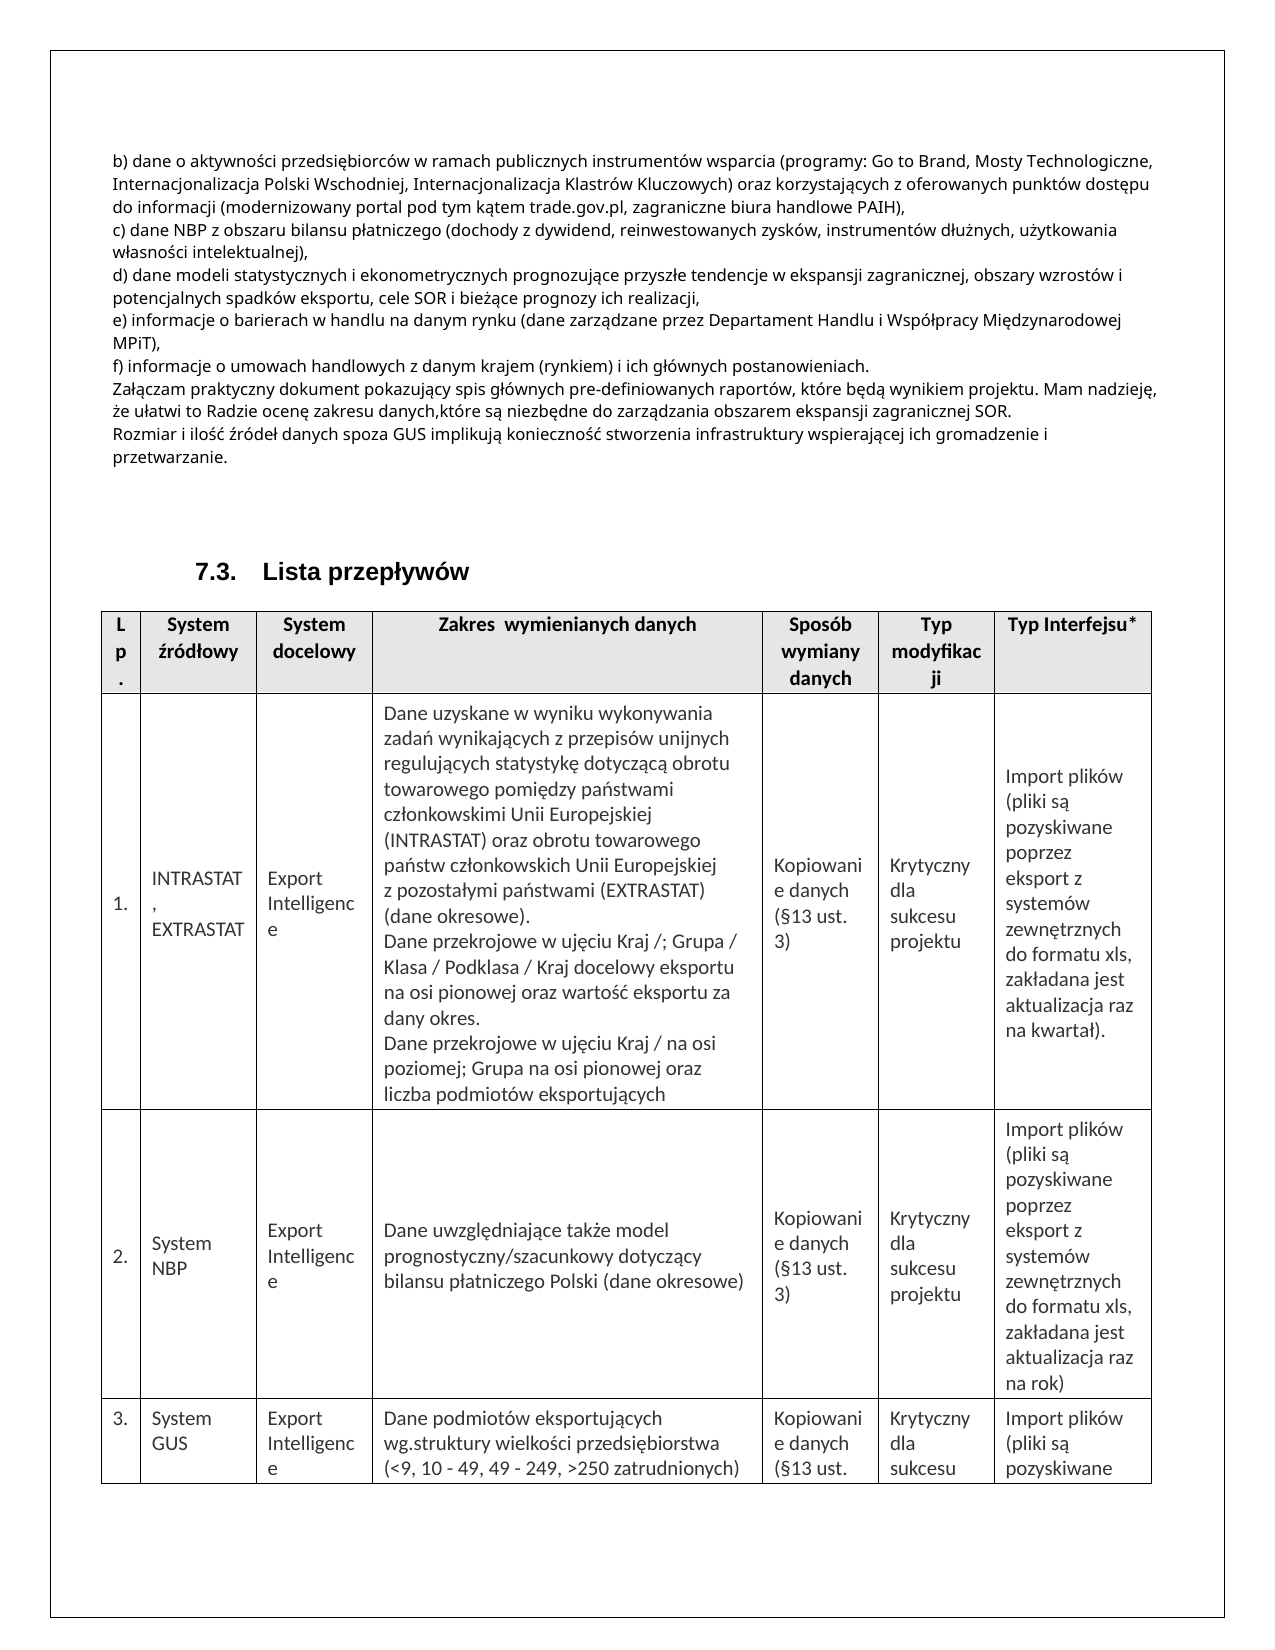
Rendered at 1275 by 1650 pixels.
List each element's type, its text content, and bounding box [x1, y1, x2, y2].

text Załączam praktyczny dokument pokazujący spis głównych pre-definiowanych raportów, które będą wynikiem projektu. Mam nadzieję, że ułatwi to Radzie ocenę zakresu danych,które są niezbędne do zarządzania obszarem ekspansji zagranicznej SOR. [112, 377, 1162, 422]
table_header Zakres wymienianych danych [373, 612, 762, 692]
table_cell Export Intelligence [257, 694, 372, 1108]
table_cell 2. [102, 1110, 140, 1397]
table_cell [995, 1399, 1151, 1483]
table_cell INTRASTAT, EXTRASTAT [141, 694, 256, 1108]
table_cell Export Intelligence [257, 1399, 372, 1483]
table_cell Krytyczny dla sukcesu projektu [879, 1110, 994, 1397]
table_header System źródłowy [141, 612, 256, 692]
table_cell System NBP [141, 1110, 256, 1397]
table_header Typ modyfikacji [879, 612, 994, 692]
text e) informacje o barierach w handlu na danym rynku (dane zarządzane przez Departament Handlu i Współpracy Międzynarodowej MPiT), [112, 309, 1162, 354]
table_cell System GUS [141, 1399, 256, 1483]
table_cell 3. [102, 1399, 140, 1483]
table_cell Krytyczny dla sukcesu projektu [879, 694, 994, 1108]
table_cell Export Intelligence [257, 1110, 372, 1397]
text b) dane o aktywności przedsiębiorców w ramach publicznych instrumentów wsparcia (programy: Go to Brand, Mosty Technologiczne, Internacjonalizacja Polski Wschodniej, Internacjonalizacja Klastrów Kluczowych) oraz korzystających z oferowanych punktów dostępu do informacji (modernizowany portal pod tym kątem trade.gov.pl, zagraniczne biura handlowe PAIH), [112, 150, 1162, 218]
text f) informacje o umowach handlowych z danym krajem (rynkiem) i ich głównych postanowieniach. [112, 354, 1162, 377]
table_cell Dane uwzględniające także model prognostyczny/szacunkowy dotyczący bilansu płatniczego Polski (dane okresowe) [373, 1110, 762, 1397]
table_cell Dane uzyskane w wyniku wykonywania zadań wynikających z przepisów unijnych regulujących statystykę dotyczącą obrotu towarowego pomiędzy państwami członkowskimi Unii Europejskiej (INTRASTAT) oraz obrotu towarowego państw członkowskich Unii Europejskiej z pozostałymi państwami (EXTRASTAT) (dane okresowe). Dane przekrojowe w ujęciu Kraj /; Grupa / Klasa / Podklasa / Kraj docelowy eksportu na osi pionowej oraz wartość eksportu za dany okres. Dane przekrojowe w ujęciu Kraj / na osi poziomej; Grupa na osi pionowej oraz liczba podmiotów eksportujących [373, 694, 762, 1108]
table_cell 1. [102, 694, 140, 1108]
table_header System docelowy [257, 612, 372, 692]
table_header Lp. [102, 612, 140, 692]
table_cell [879, 1399, 994, 1483]
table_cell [373, 1399, 762, 1483]
table_header Typ Interfejsu* [995, 612, 1151, 692]
subtitle Lista przepływów [195, 557, 1145, 585]
table_cell Kopiowanie danych (§13 ust. 3) [763, 694, 878, 1108]
table_cell Kopiowanie danych (§13 ust. 3) [763, 1110, 878, 1397]
table_header Sposób wymiany danych [763, 612, 878, 692]
text c) dane NBP z obszaru bilansu płatniczego (dochody z dywidend, reinwestowanych zysków, instrumentów dłużnych, użytkowania własności intelektualnej), [112, 218, 1162, 263]
table_cell Import plików (pliki są pozyskiwane poprzez eksport z systemów zewnętrznych do formatu xls, zakładana jest aktualizacja raz na kwartał). [995, 694, 1151, 1108]
text Rozmiar i ilość źródeł danych spoza GUS implikują konieczność stworzenia infrastruktury wspierającej ich gromadzenie i przetwarzanie. [112, 422, 1162, 468]
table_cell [763, 1399, 878, 1483]
table_cell Import plików (pliki są pozyskiwane poprzez eksport z systemów zewnętrznych do formatu xls, zakładana jest aktualizacja raz na rok) [995, 1110, 1151, 1397]
text d) dane modeli statystycznych i ekonometrycznych prognozujące przyszłe tendencje w ekspansji zagranicznej, obszary wzrostów i potencjalnych spadków eksportu, cele SOR i bieżące prognozy ich realizacji, [112, 263, 1162, 309]
